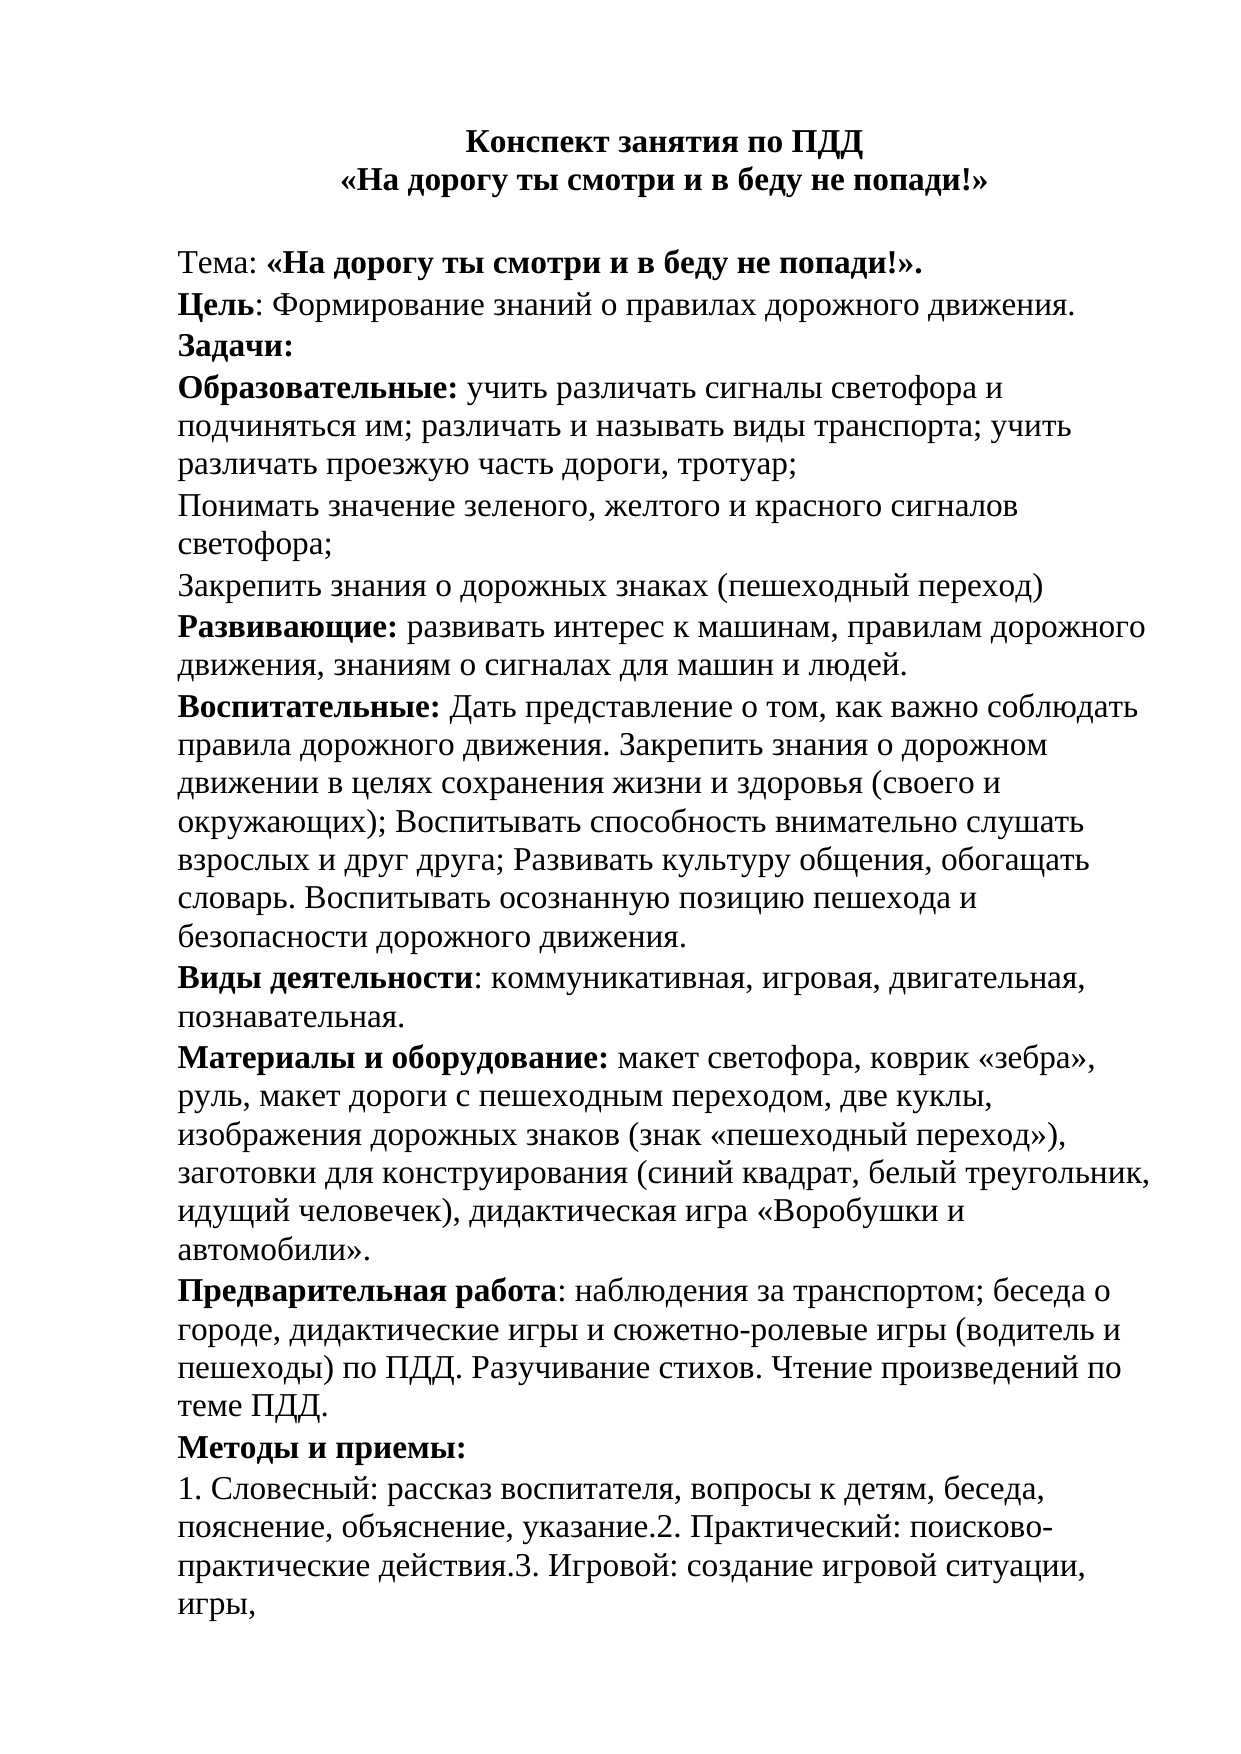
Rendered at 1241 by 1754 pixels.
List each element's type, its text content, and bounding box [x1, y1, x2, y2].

text 1. Словесный: рассказ воспитателя, вопросы к детям, беседа, пояснение, объяснение, указание.2. Практический: поисково-практические действия.3. Игровой: создание игровой ситуации, игры, [177, 1468, 1152, 1622]
text Методы и приемы: [177, 1427, 1152, 1465]
text Тема: «На дорогу ты смотри и в беду не попади!». [177, 242, 1152, 281]
text Виды деятельности: коммуникативная, игровая, двигательная, познавательная. [177, 957, 1152, 1034]
text Задачи: [177, 325, 1152, 364]
text Конспект занятия по ПДД «На дорогу ты смотри и в беду не попади!» [177, 121, 1152, 198]
text Понимать значение зеленого, желтого и красного сигналов светофора; [177, 485, 1152, 562]
text Развивающие: развивать интерес к машинам, правилам дорожного движения, знаниям о сигналах для машин и людей. [177, 606, 1152, 683]
text Цель: Формирование знаний о правилах дорожного движения. [177, 284, 1152, 322]
text Материалы и оборудование: макет светофора, коврик «зебра», руль, макет дороги с пешеходным переходом, две куклы, изображения дорожных знаков (знак «пешеходный переход»), заготовки для конструирования (синий квадрат, белый треугольник, идущий человечек), дидактическая игра «Воробушки и автомобили». [177, 1037, 1152, 1267]
text Закрепить знания о дорожных знаках (пешеходный переход) [177, 565, 1152, 603]
text Воспитательные: Дать представление о том, как важно соблюдать правила дорожного движения. Закрепить знания о дорожном движении в целях сохранения жизни и здоровья (своего и окружающих); Воспитывать способность внимательно слушать взрослых и друг друга; Развивать культуру общения, обогащать словарь. Воспитывать осознанную позицию пешехода и безопасности дорожного движения. [177, 686, 1152, 954]
text Образовательные: учить различать сигналы светофора и подчиняться им; различать и называть виды транспорта; учить различать проезжую часть дороги, тротуар; [177, 367, 1152, 482]
text Предварительная работа: наблюдения за транспортом; беседа о городе, дидактические игры и сюжетно-ролевые игры (водитель и пешеходы) по ПДД. Разучивание стихов. Чтение произведений по теме ПДД. [177, 1270, 1152, 1424]
